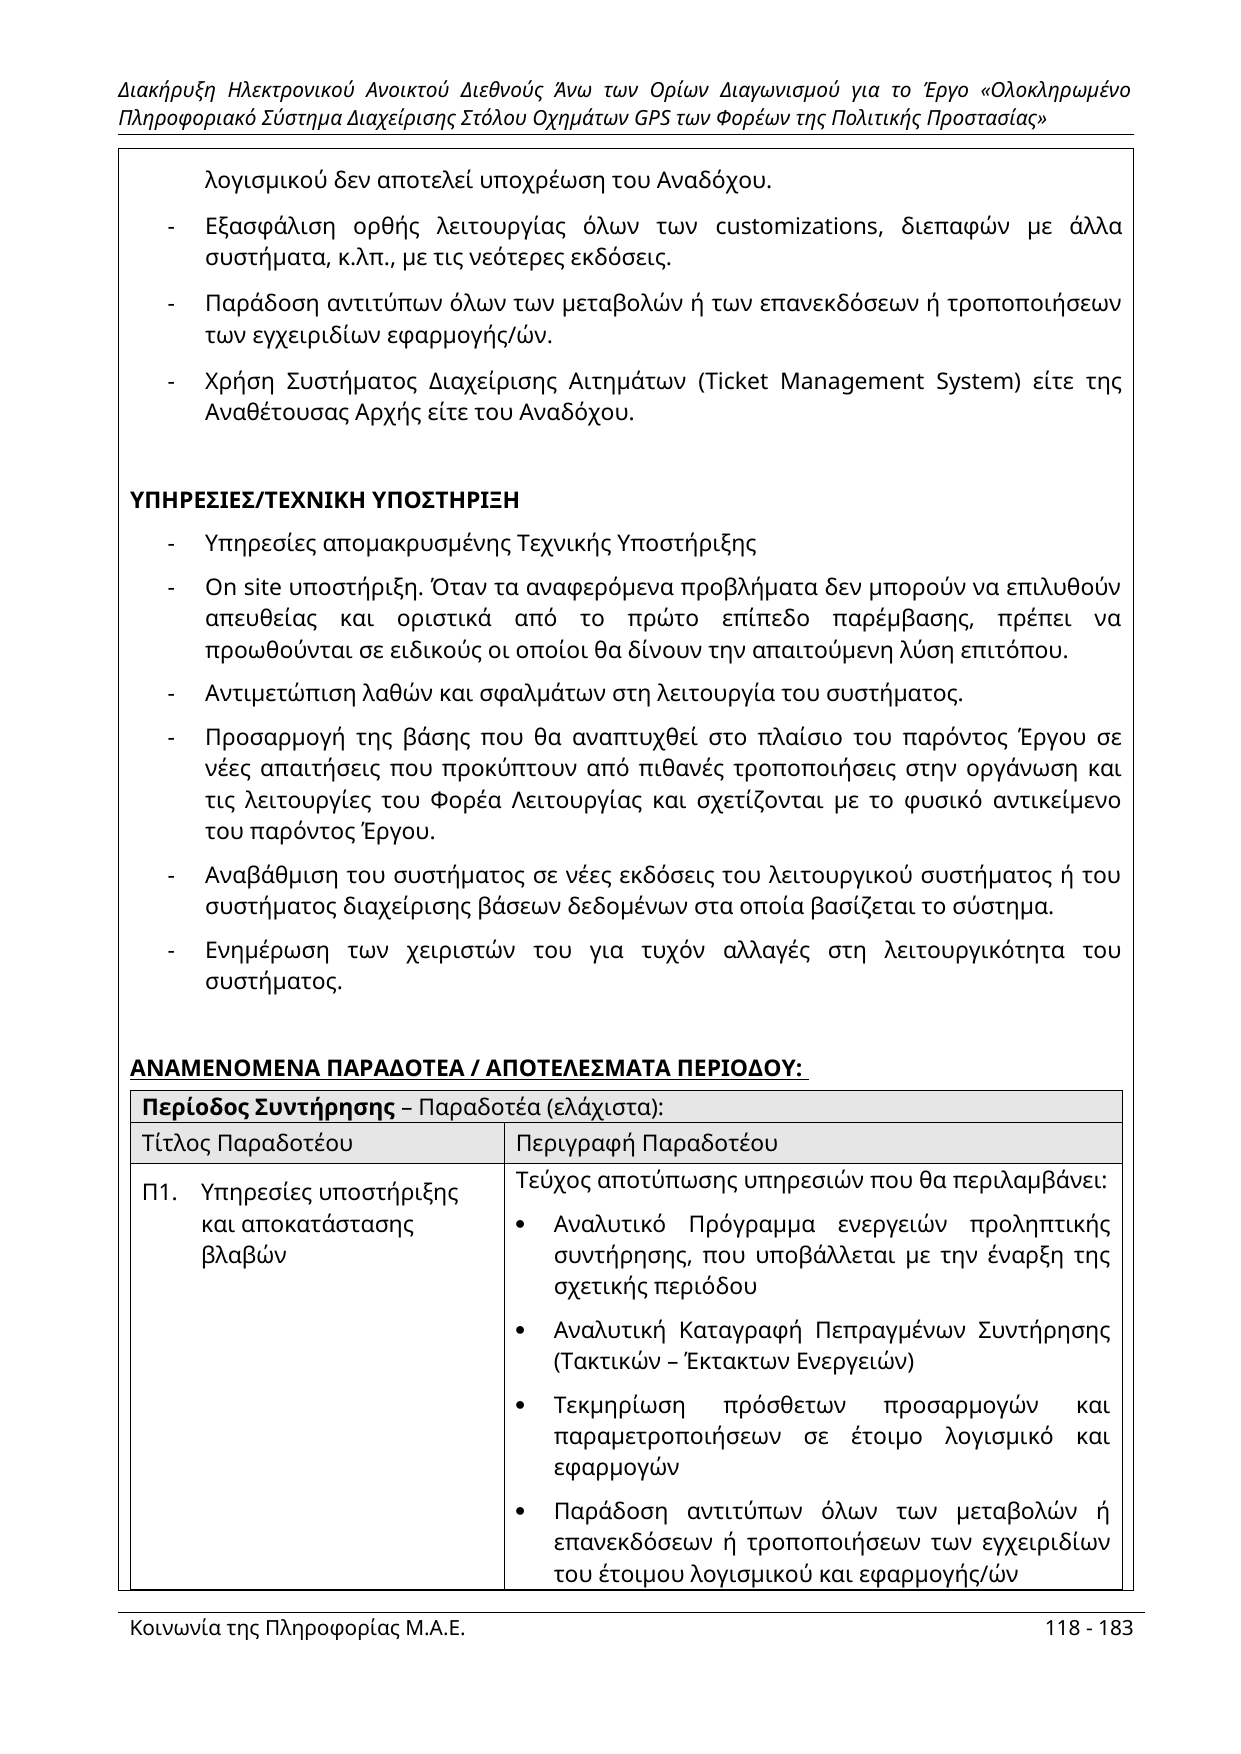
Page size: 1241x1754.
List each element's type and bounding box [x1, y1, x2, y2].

table_header [119, 149, 1133, 1590]
